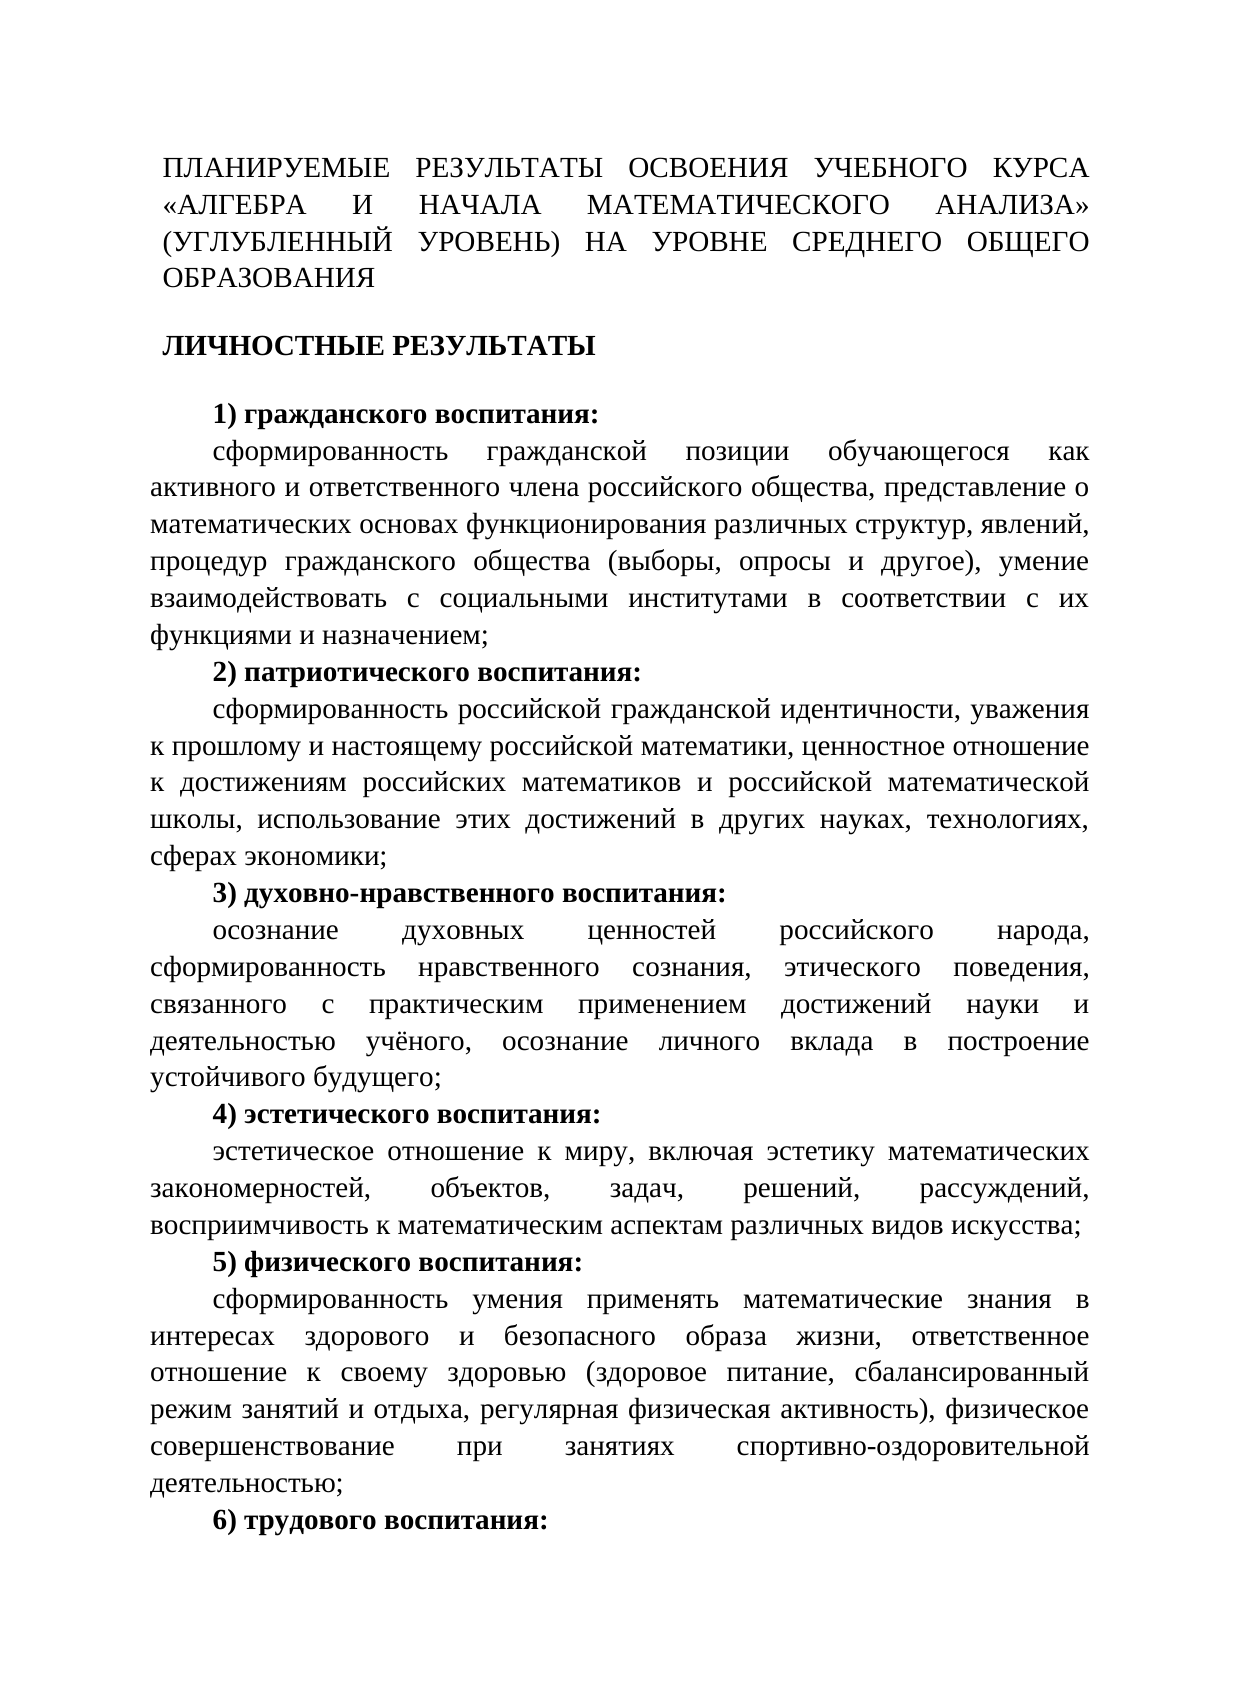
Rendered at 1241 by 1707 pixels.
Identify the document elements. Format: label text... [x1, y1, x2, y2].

text эстетическое отношение к миру, включая эстетику математических закономерностей, объектов, задач, решений, рассуждений, восприимчивость к математическим аспектам различных видов искусства; [150, 1133, 1090, 1241]
text сформированность гражданской позиции обучающегося как активного и ответственного члена российского общества, представление о математических основах функционирования различных структур, явлений, процедур гражданского общества (выборы, опросы и другое), умение взаимодействовать с социальными институтами в соответствии с их функциями и назначением; [150, 433, 1090, 651]
text 6) трудового воспитания: [150, 1502, 1090, 1536]
text 1) гражданского воспитания: [150, 396, 1090, 429]
text 5) физического воспитания: [150, 1244, 1090, 1277]
text ЛИЧНОСТНЫЕ РЕЗУЛЬТАТЫ [162, 328, 1090, 362]
text осознание духовных ценностей российского народа, сформированность нравственного сознания, этического поведения, связанного с практическим применением достижений науки и деятельностью учёного, осознание личного вклада в построение устойчивого будущего; [150, 912, 1090, 1093]
text сформированность российской гражданской идентичности, уважения к прошлому и настоящему российской математики, ценностное отношение к достижениям российских математиков и российской математической школы, использование этих достижений в других науках, технологиях, сферах экономики; [150, 691, 1090, 872]
text 2) патриотического воспитания: [150, 654, 1090, 687]
text 3) духовно-нравственного воспитания: [150, 875, 1090, 909]
text ПЛАНИРУЕМЫЕ РЕЗУЛЬТАТЫ ОСВОЕНИЯ УЧЕБНОГО КУРСА «АЛГЕБРА И НАЧАЛА МАТЕМАТИЧЕСКОГО АНАЛИЗА» (УГЛУБЛЕННЫЙ УРОВЕНЬ) НА УРОВНЕ СРЕДНЕГО ОБЩЕГО ОБРАЗОВАНИЯ [162, 150, 1090, 294]
text сформированность умения применять математические знания в интересах здорового и безопасного образа жизни, ответственное отношение к своему здоровью (здоровое питание, сбалансированный режим занятий и отдыха, регулярная физическая активность), физическое совершенствование при занятиях спортивно-оздоровительной деятельностью; [150, 1281, 1090, 1499]
text 4) эстетического воспитания: [150, 1096, 1090, 1130]
